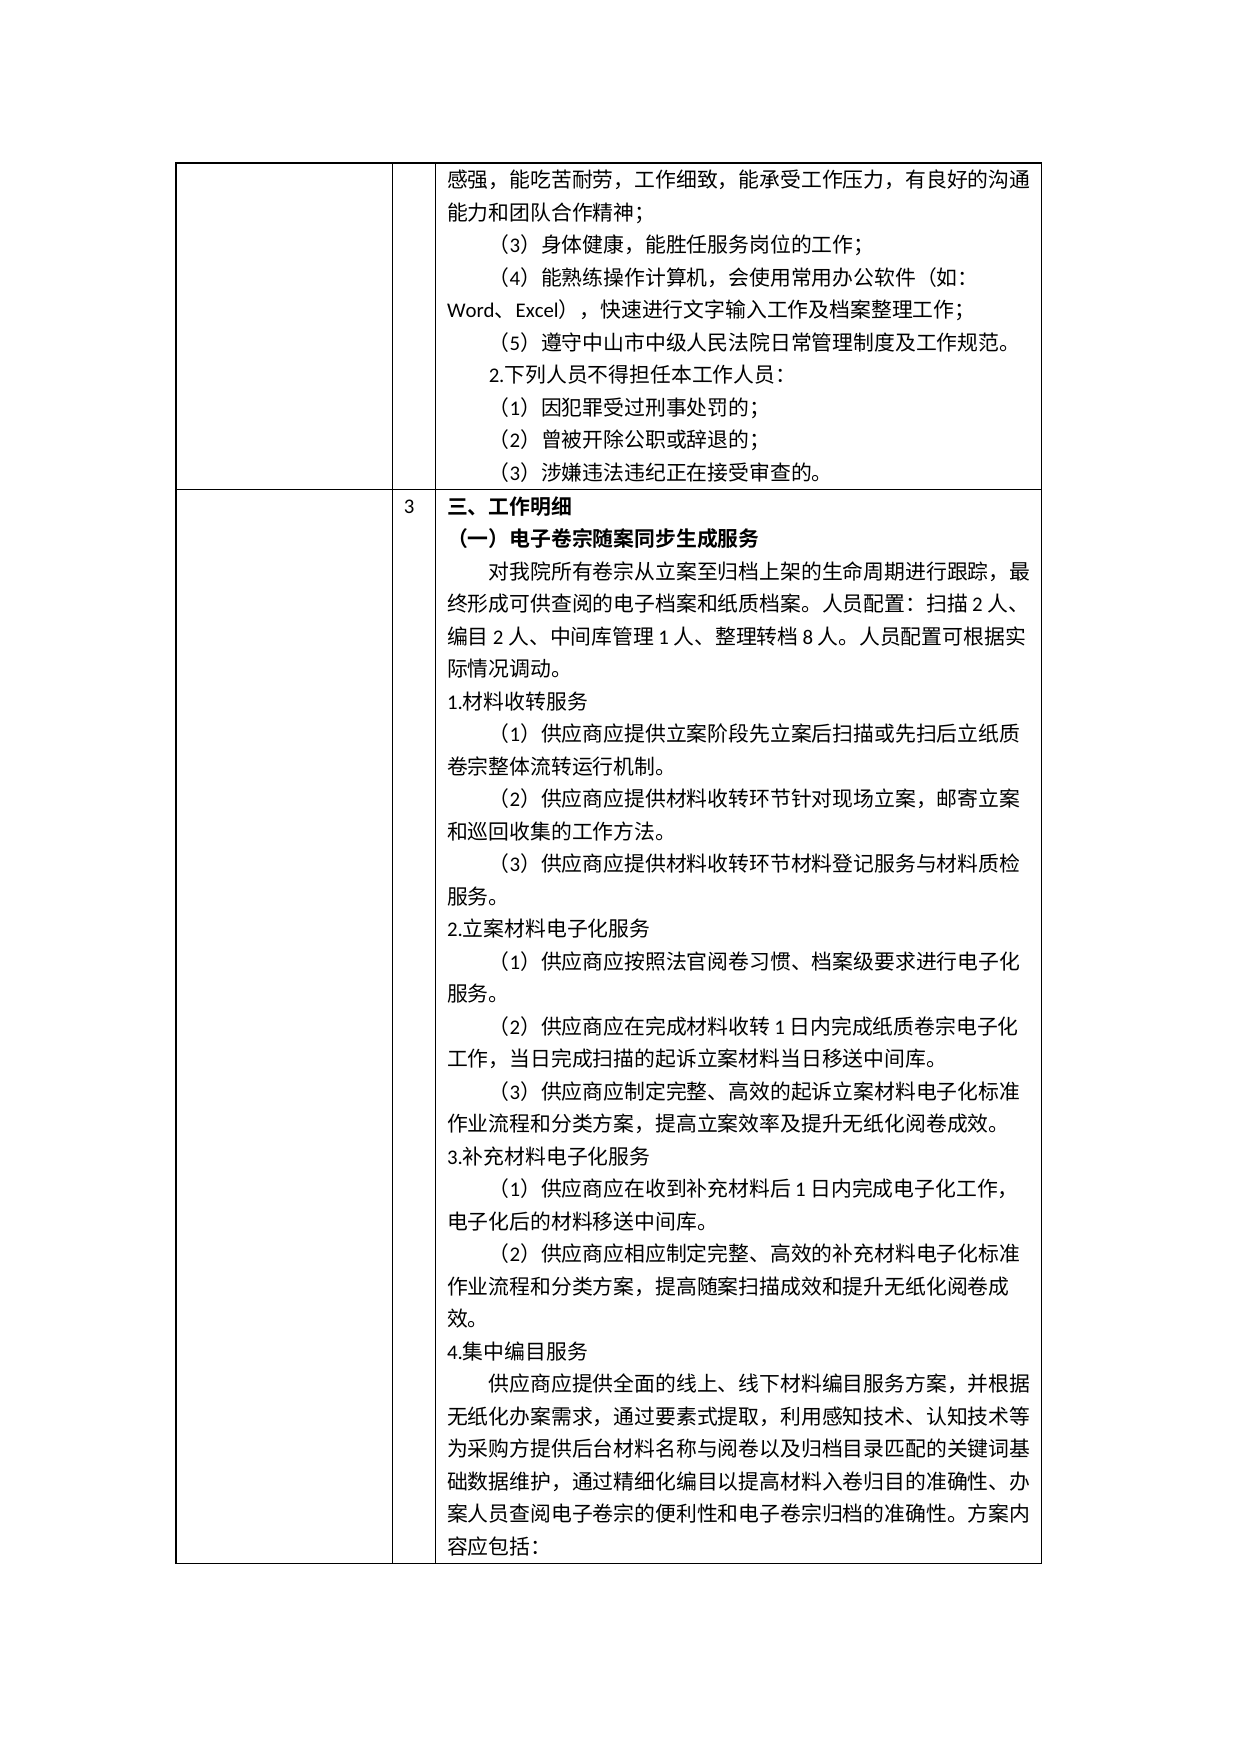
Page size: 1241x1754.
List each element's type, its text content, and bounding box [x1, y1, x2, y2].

table_cell 3 [393, 490, 435, 1563]
table_cell 2 [393, 164, 435, 488]
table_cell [436, 490, 1041, 1563]
table_cell [177, 490, 392, 1563]
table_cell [436, 164, 1041, 488]
table_cell [177, 164, 392, 488]
